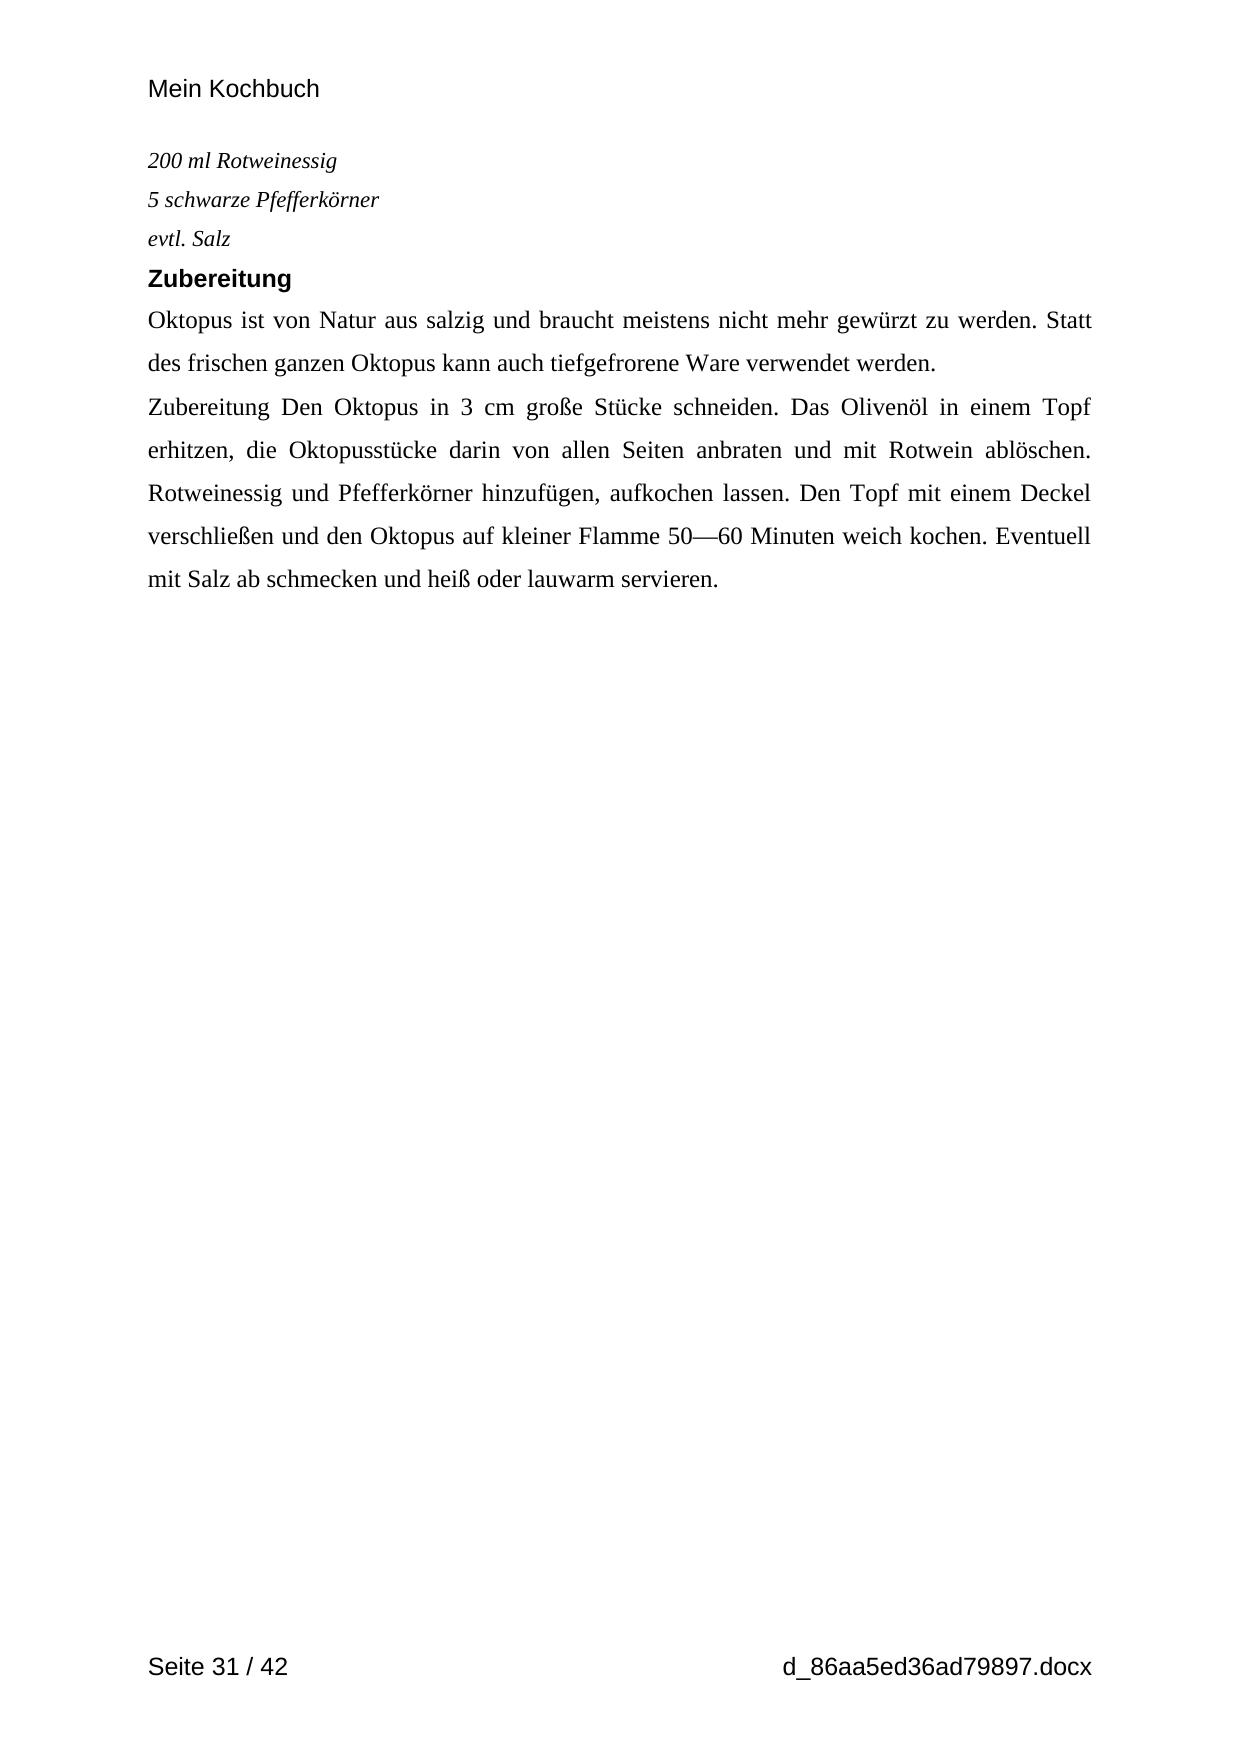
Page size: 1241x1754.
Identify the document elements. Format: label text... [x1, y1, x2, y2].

subtitle Zubereitung [148, 264, 1093, 293]
text 5 schwarze Pfefferkörner [148, 186, 1093, 213]
text Zubereitung Den Oktopus in 3 cm große Stücke schneiden. Das Olivenöl in einem Topf erhitzen, die Oktopusstücke darin von allen Seiten anbraten und mit Rotwein ablöschen. Rotweinessig und Pfefferkörner hinzufügen, aufkochen lassen. Den Topf mit einem Deckel verschließen und den Oktopus auf kleiner Flamme 50—60 Minuten weich kochen. Eventuell mit Salz ab schmecken und heiß oder lauwarm servieren. [148, 392, 1093, 593]
text evtl. Salz [148, 225, 1093, 252]
text 200 ml Rotweinessig [148, 148, 1093, 174]
text Oktopus ist von Natur aus salzig und braucht meistens nicht mehr gewürzt zu werden. Statt des frischen ganzen Oktopus kann auch tiefgefrorene Ware verwendet werden. [148, 305, 1093, 377]
